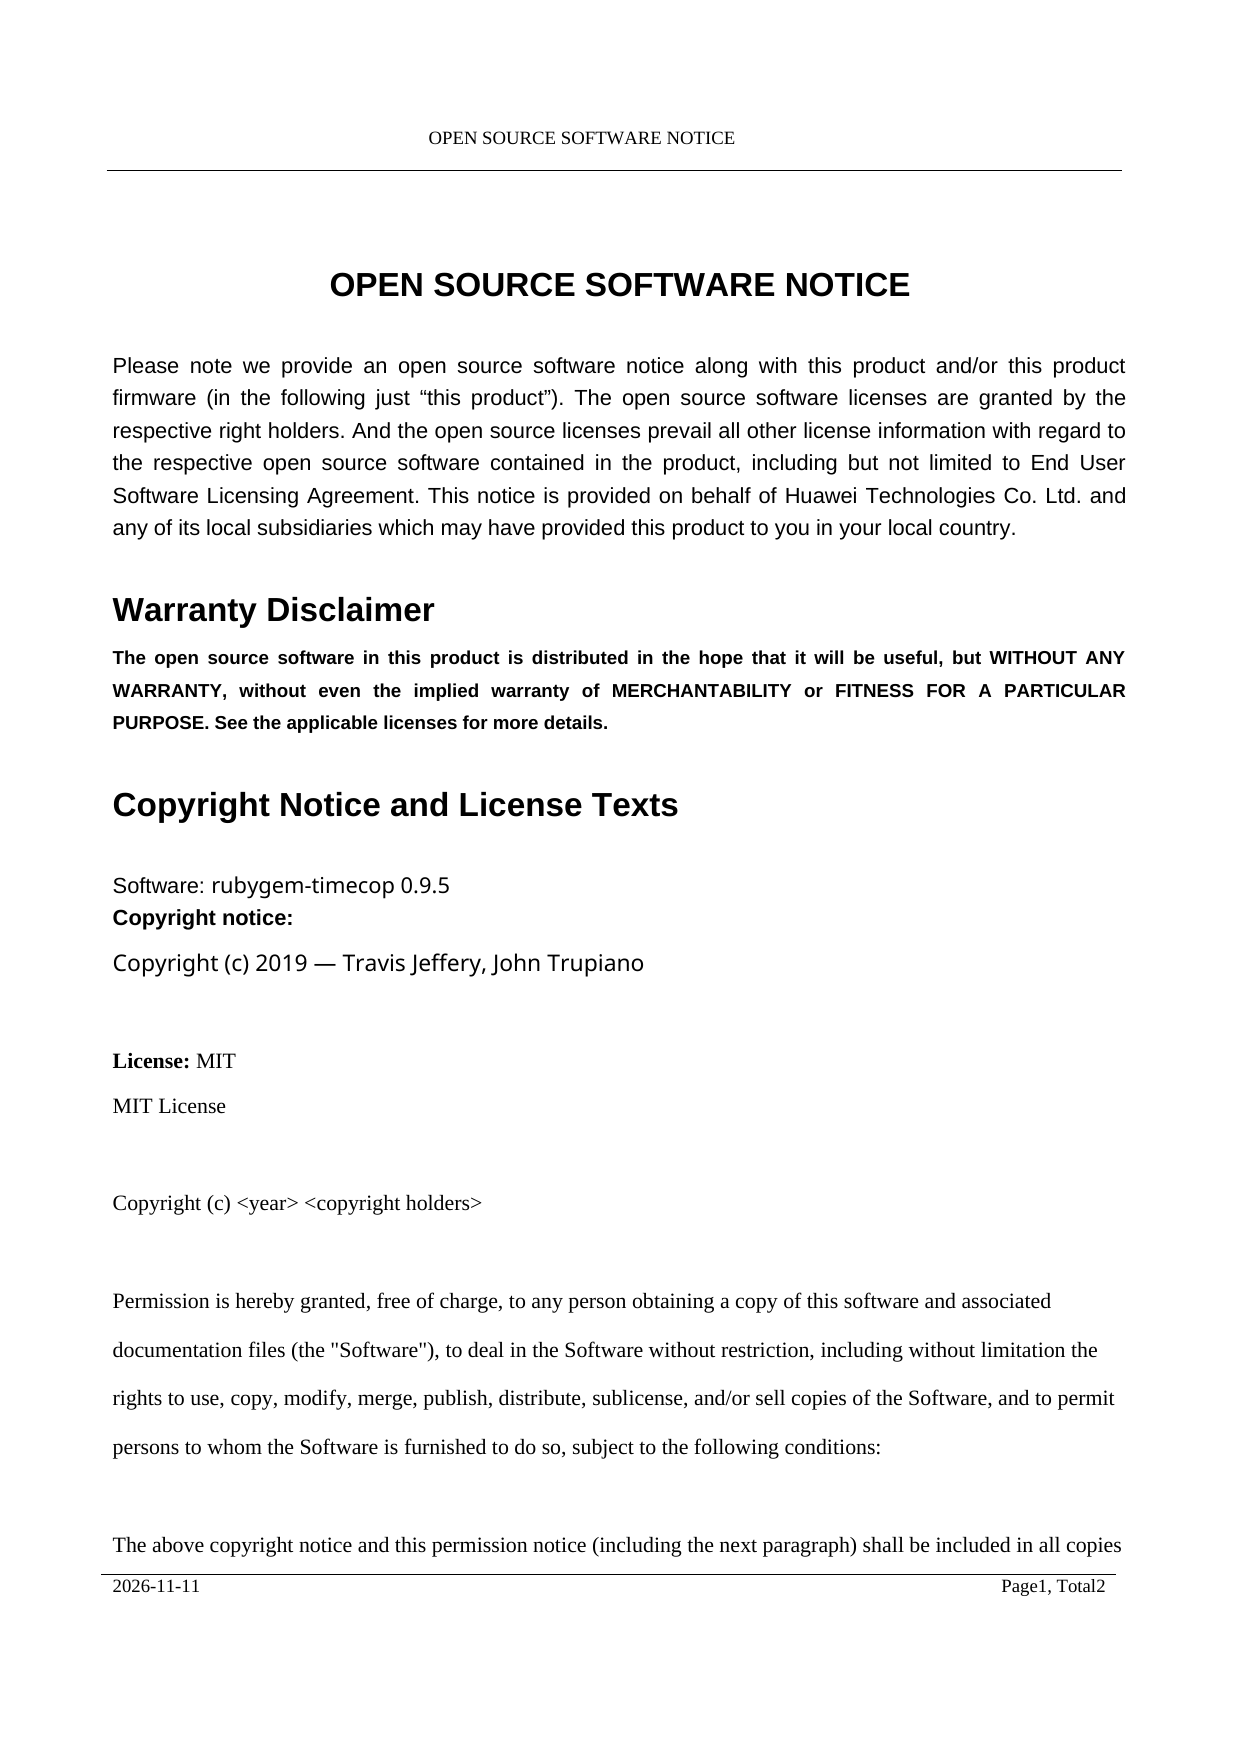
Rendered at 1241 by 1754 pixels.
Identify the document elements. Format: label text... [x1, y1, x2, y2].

text Copyright notice: [112, 901, 1128, 934]
text Warranty Disclaimer [112, 576, 1128, 641]
text Copyright Notice and License Texts [112, 771, 1128, 836]
text Please note we provide an open source software notice along with this product and/or this product firmware (in the following just “this product”). The open source software licenses are granted by the respective right holders. And the open source licenses prevail all other license information with regard to the respective open source software contained in the product, including but not limited to End User Software Licensing Agreement. This notice is provided on behalf of Huawei Technologies Co. Ltd. and any of its local subsidiaries which may have provided this product to you in your local country. [112, 349, 1128, 544]
text OPEN SOURCE SOFTWARE NOTICE [112, 251, 1128, 316]
text License: MIT [112, 1044, 1128, 1077]
text Software: rubygem-timecop 0.9.5 [112, 869, 1128, 901]
text Copyright (c) 2019 — Travis Jeffery, John Trupiano [112, 947, 1128, 1028]
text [112, 1089, 1128, 1560]
text The open source software in this product is distributed in the hope that it will be useful, but WITHOUT ANY WARRANTY, without even the implied warranty of MERCHANTABILITY or FITNESS FOR A PARTICULAR PURPOSE. See the applicable licenses for more details. [112, 641, 1128, 739]
